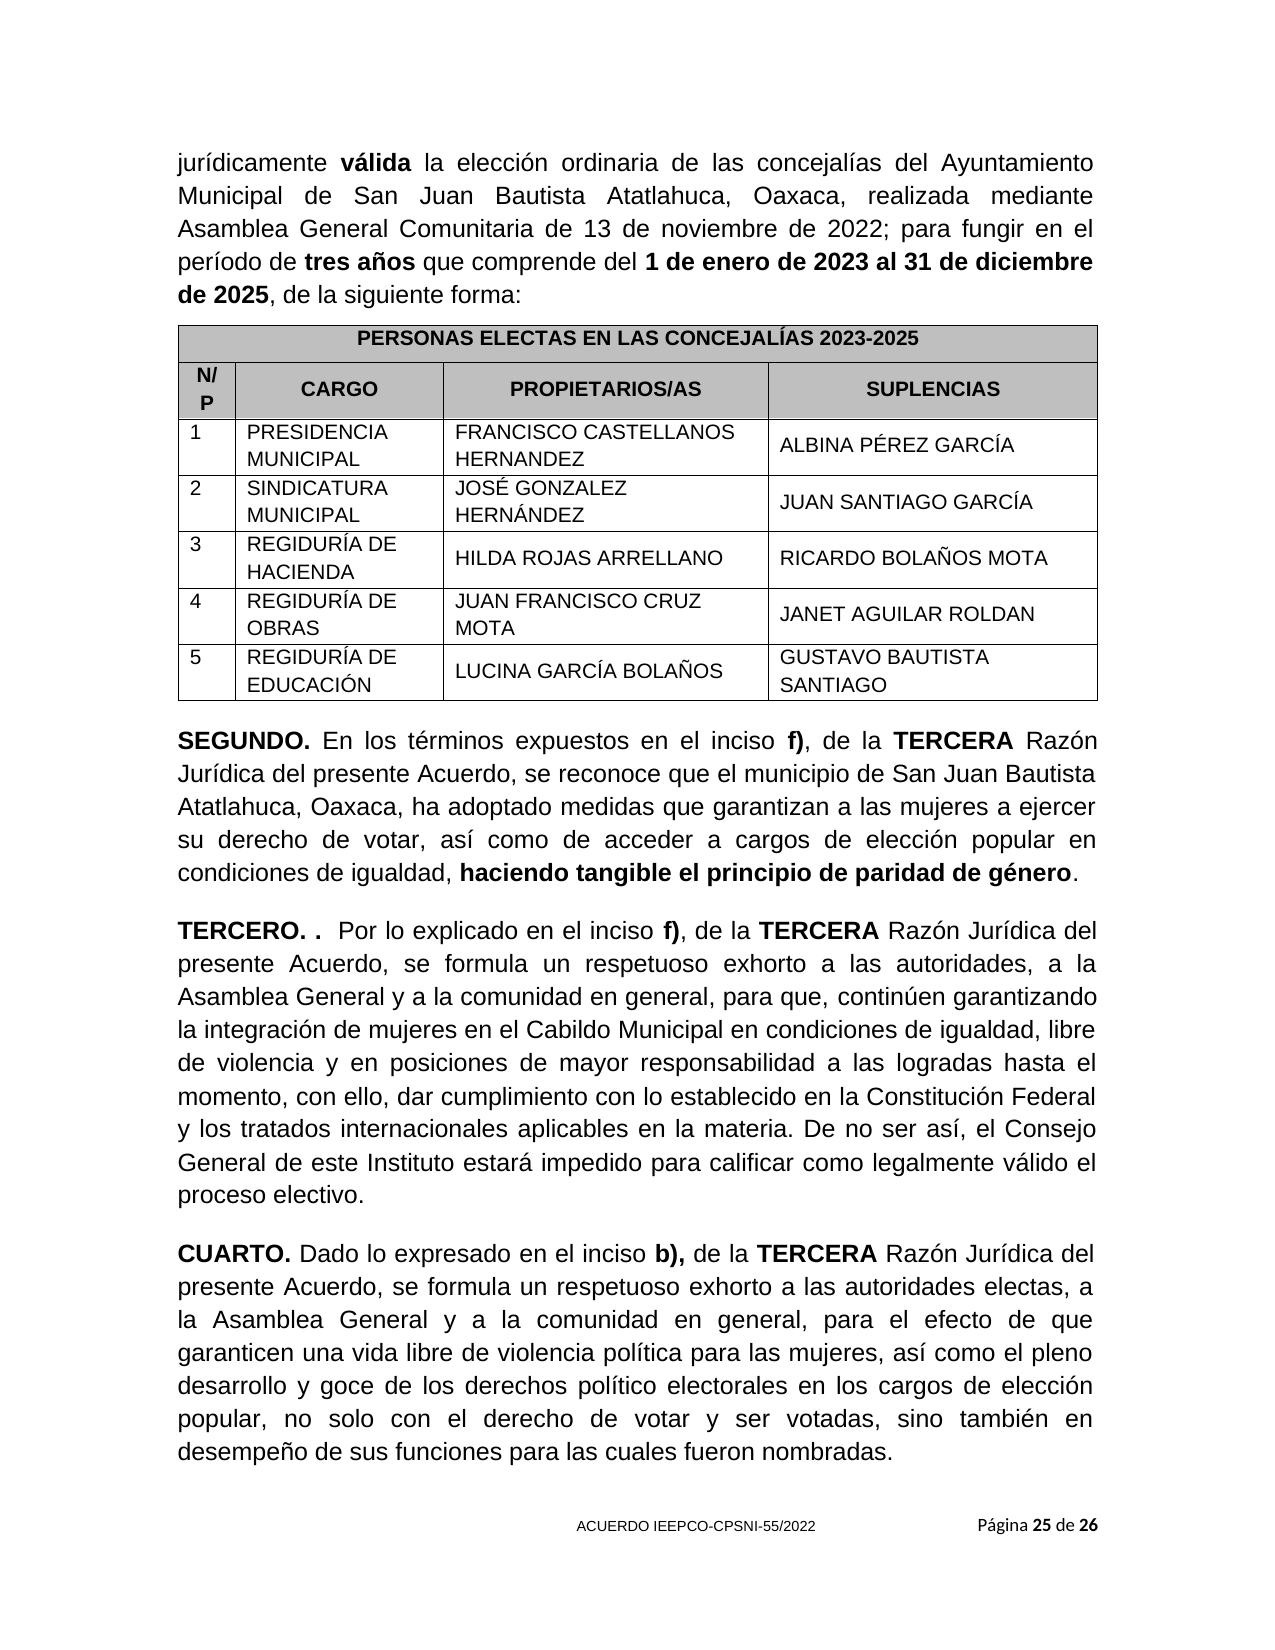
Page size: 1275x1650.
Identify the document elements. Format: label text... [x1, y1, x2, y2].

table_cell ALBINA PÉREZ GARCÍA [769, 420, 1097, 475]
table_cell PRESIDENCIA MUNICIPAL [236, 420, 443, 475]
table_cell JUAN FRANCISCO CRUZ MOTA [444, 589, 768, 644]
table_cell PROPIETARIOS/AS [444, 363, 768, 418]
table_cell 5 [179, 645, 235, 700]
table_cell REGIDURÍA DE EDUCACIÓN [236, 645, 443, 700]
text CUARTO. Dado lo expresado en el inciso b), de la TERCERA Razón Jurídica del presente Acuerdo, se formula un respetuoso exhorto a las autoridades electas, a la Asamblea General y a la comunidad en general, para el efecto de que garanticen una vida libre de violencia política para las mujeres, así como el pleno desarrollo y goce de los derechos político electorales en los cargos de elección popular, no solo con el derecho de votar y ser votadas, sino también en desempeño de sus funciones para las cuales fueron nombradas. [177, 1238, 1095, 1465]
table_cell RICARDO BOLAÑOS MOTA [769, 532, 1097, 587]
table_cell GUSTAVO BAUTISTA SANTIAGO [769, 645, 1097, 700]
table_cell JANET AGUILAR ROLDAN [769, 589, 1097, 644]
table_header PERSONAS ELECTAS EN LAS CONCEJALÍAS 2023-2025 [179, 326, 1097, 362]
table_cell 4 [179, 589, 235, 644]
text SEGUNDO. En los términos expuestos en el inciso f), de la TERCERA Razón Jurídica del presente Acuerdo, se reconoce que el municipio de San Juan Bautista Atatlahuca, Oaxaca, ha adoptado medidas que garantizan a las mujeres a ejercer su derecho de votar, así como de acceder a cargos de elección popular en condiciones de igualdad, haciendo tangible el principio de paridad de género. [177, 726, 1098, 887]
table_cell LUCINA GARCÍA BOLAÑOS [444, 645, 768, 700]
table_cell CARGO [236, 363, 443, 418]
text TERCERO. . Por lo explicado en el inciso f), de la TERCERA Razón Jurídica del presente Acuerdo, se formula un respetuoso exhorto a las autoridades, a la Asamblea General y a la comunidad en general, para que, continúen garantizando la integración de mujeres en el Cabildo Municipal en condiciones de igualdad, libre de violencia y en posiciones de mayor responsabilidad a las logradas hasta el momento, con ello, dar cumplimiento con lo establecido en la Constitución Federal y los tratados internacionales aplicables en la materia. De no ser así, el Consejo General de este Instituto estará impedido para calificar como legalmente válido el proceso electivo. [177, 916, 1098, 1209]
table_cell REGIDURÍA DE HACIENDA [236, 532, 443, 587]
table_cell HILDA ROJAS ARRELLANO [444, 532, 768, 587]
table_cell 1 [179, 420, 235, 475]
table_cell REGIDURÍA DE OBRAS [236, 589, 443, 644]
table_cell JOSÉ GONZALEZ HERNÁNDEZ [444, 476, 768, 531]
table_cell FRANCISCO CASTELLANOS HERNANDEZ [444, 420, 768, 475]
table_cell JUAN SANTIAGO GARCÍA [769, 476, 1097, 531]
table_cell SINDICATURA MUNICIPAL [236, 476, 443, 531]
table_cell N/P [179, 363, 235, 418]
table_cell 3 [179, 532, 235, 587]
table_cell SUPLENCIAS [769, 363, 1097, 418]
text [177, 148, 1095, 308]
table_cell 2 [179, 476, 235, 531]
